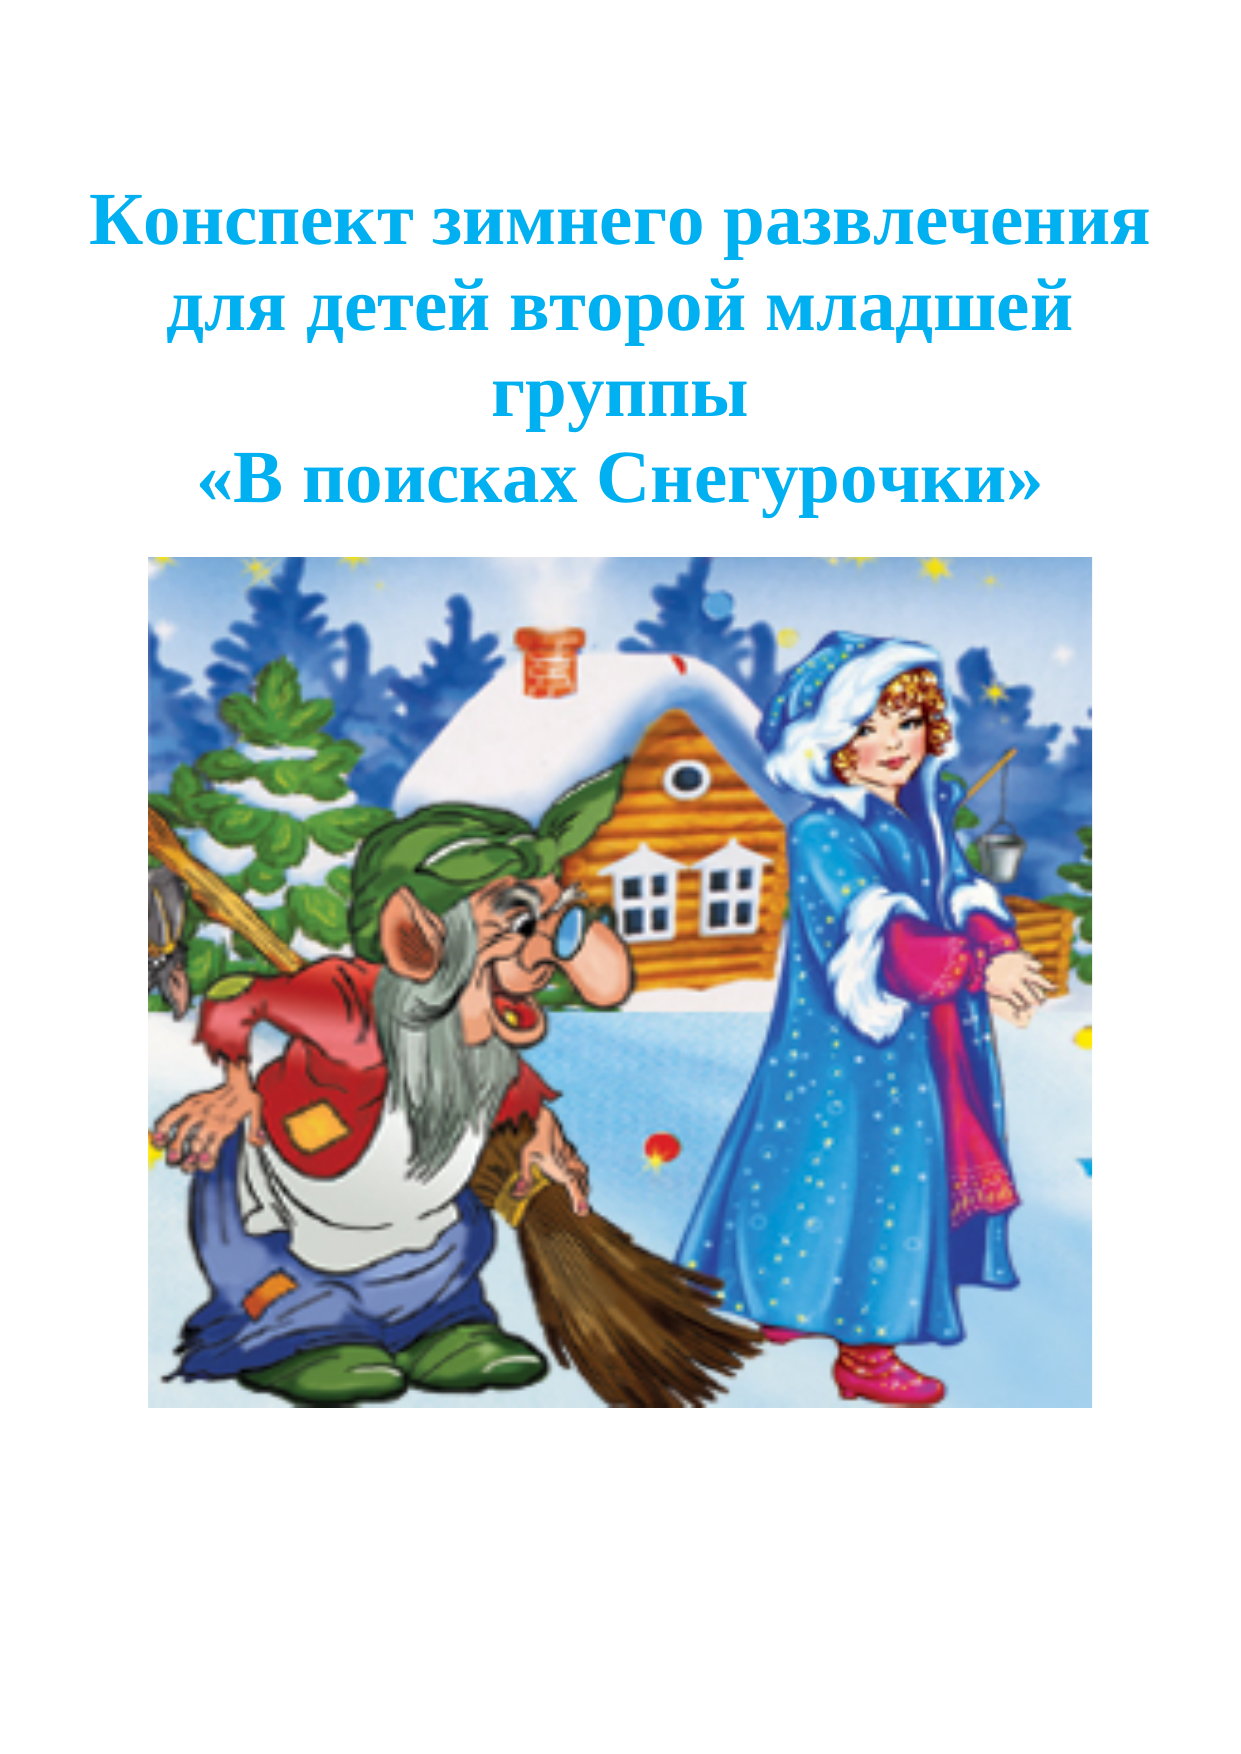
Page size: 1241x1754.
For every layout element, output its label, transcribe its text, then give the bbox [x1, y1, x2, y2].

picture [148, 557, 1093, 1408]
text «В поисках Снегурочки» [89, 433, 1152, 519]
text Конспект зимнего развлечения для детей второй младшей группы [89, 174, 1152, 433]
